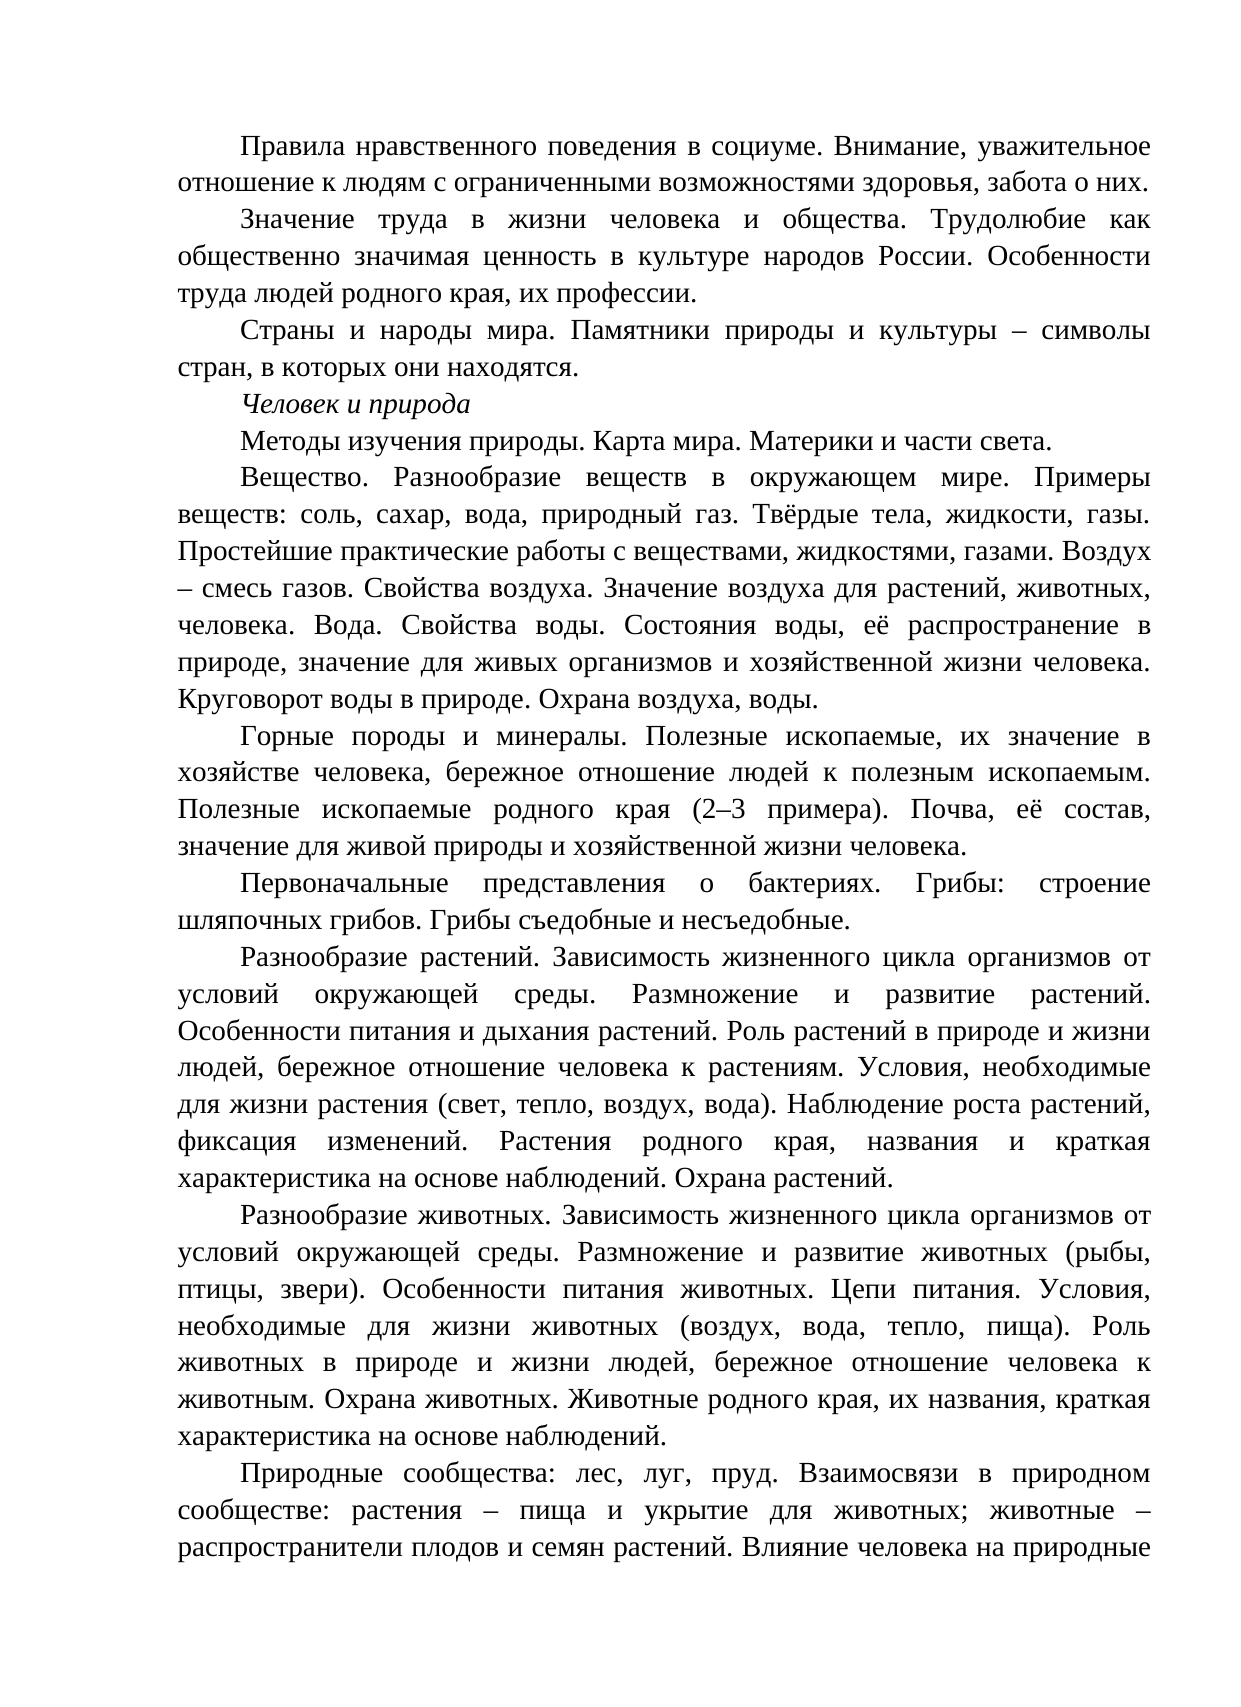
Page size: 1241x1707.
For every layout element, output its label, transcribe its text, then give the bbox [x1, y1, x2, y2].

text Разнообразие растений. Зависимость жизненного цикла организмов от условий окружающей среды. Размножение и развитие растений. Особенности питания и дыхания растений. Роль растений в природе и жизни людей, бережное отношение человека к растениям. Условия, необходимые для жизни растения (свет, тепло, воздух, вода). Наблюдение роста растений, фиксация изменений. Растения родного края, названия и краткая характеристика на основе наблюдений. Охрана растений. [177, 939, 1152, 1194]
text Разнообразие животных. Зависимость жизненного цикла организмов от условий окружающей среды. Размножение и развитие животных (рыбы, птицы, звери). Особенности питания животных. Цепи питания. Условия, необходимые для жизни животных (воздух, вода, тепло, пища). Роль животных в природе и жизни людей, бережное отношение человека к животным. Охрана животных. Животные родного края, их названия, краткая характеристика на основе наблюдений. [177, 1197, 1152, 1452]
text Горные породы и минералы. Полезные ископаемые, их значение в хозяйстве человека, бережное отношение людей к полезным ископаемым. Полезные ископаемые родного края (2–3 примера). Почва, её состав, значение для живой природы и хозяйственной жизни человека. [177, 718, 1152, 862]
text Страны и народы мира. Памятники природы и культуры – символы стран, в которых они находятся. [177, 312, 1152, 382]
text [177, 1455, 1152, 1562]
text Значение труда в жизни человека и общества. Трудолюбие как общественно значимая ценность в культуре народов России. Особенности труда людей родного края, их профессии. [177, 201, 1152, 309]
text Методы изучения природы. Карта мира. Материки и части света. [177, 423, 1152, 456]
text Правила нравственного поведения в социуме. Внимание, уважительное отношение к людям с ограниченными возможностями здоровья, забота о них. [177, 128, 1152, 198]
text Первоначальные представления о бактериях. Грибы: строение шляпочных грибов. Грибы съедобные и несъедобные. [177, 865, 1152, 936]
text Человек и природа [177, 386, 1152, 419]
text Вещество. Разнообразие веществ в окружающем мире. Примеры веществ: соль, сахар, вода, природный газ. Твёрдые тела, жидкости, газы. Простейшие практические работы с веществами, жидкостями, газами. Воздух – смесь газов. Свойства воздуха. Значение воздуха для растений, животных, человека. Вода. Свойства воды. Состояния воды, её распространение в природе, значение для живых организмов и хозяйственной жизни человека. Круговорот воды в природе. Охрана воздуха, воды. [177, 459, 1152, 714]
